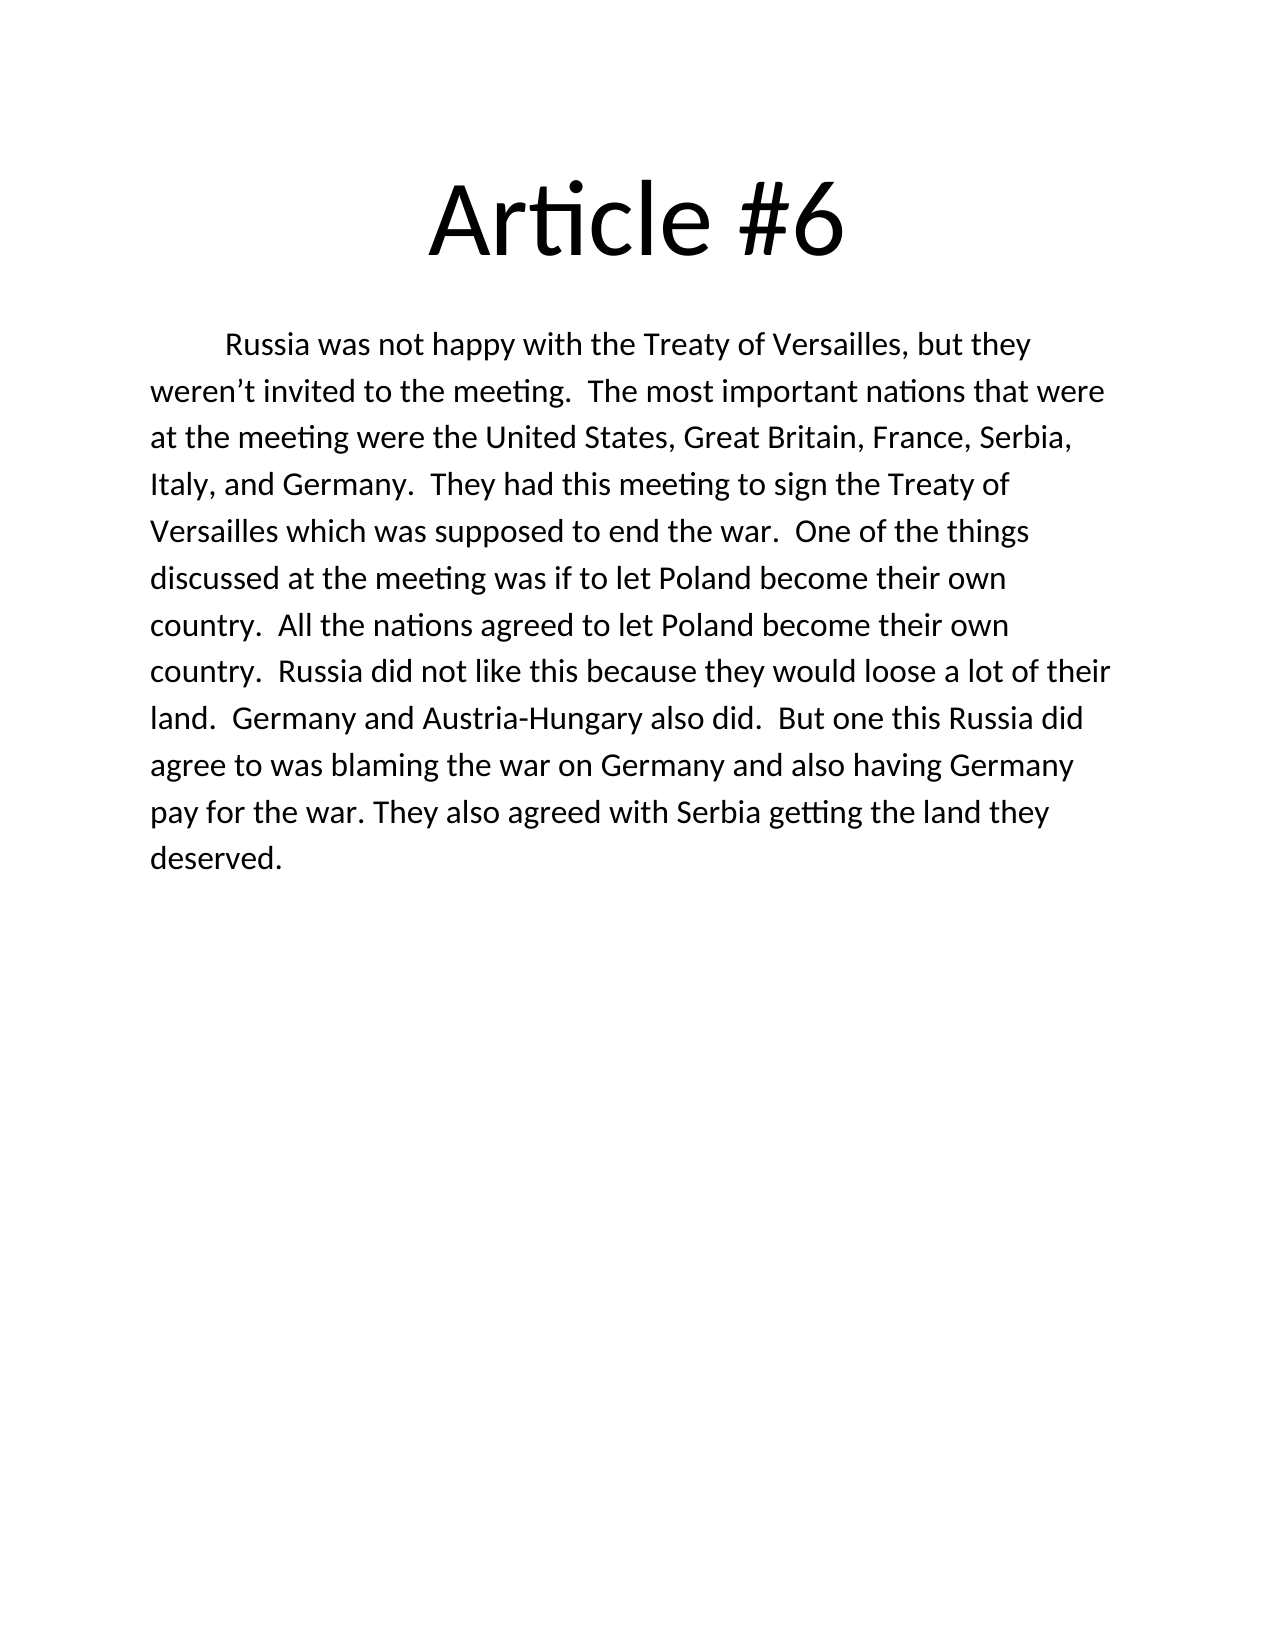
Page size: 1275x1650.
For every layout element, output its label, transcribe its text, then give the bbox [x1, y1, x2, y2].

text Russia was not happy with the Treaty of Versailles, but they weren’t invited to the meeting. The most important nations that were at the meeting were the United States, Great Britain, France, Serbia, Italy, and Germany. They had this meeting to sign the Treaty of Versailles which was supposed to end the war. One of the things discussed at the meeting was if to let Poland become their own country. All the nations agreed to let Poland become their own country. Russia did not like this because they would loose a lot of their land. Germany and Austria-Hungary also did. But one this Russia did agree to was blaming the war on Germany and also having Germany pay for the war. They also agreed with Serbia getting the land they deserved. [150, 323, 1125, 878]
text Article #6 [150, 150, 1125, 282]
